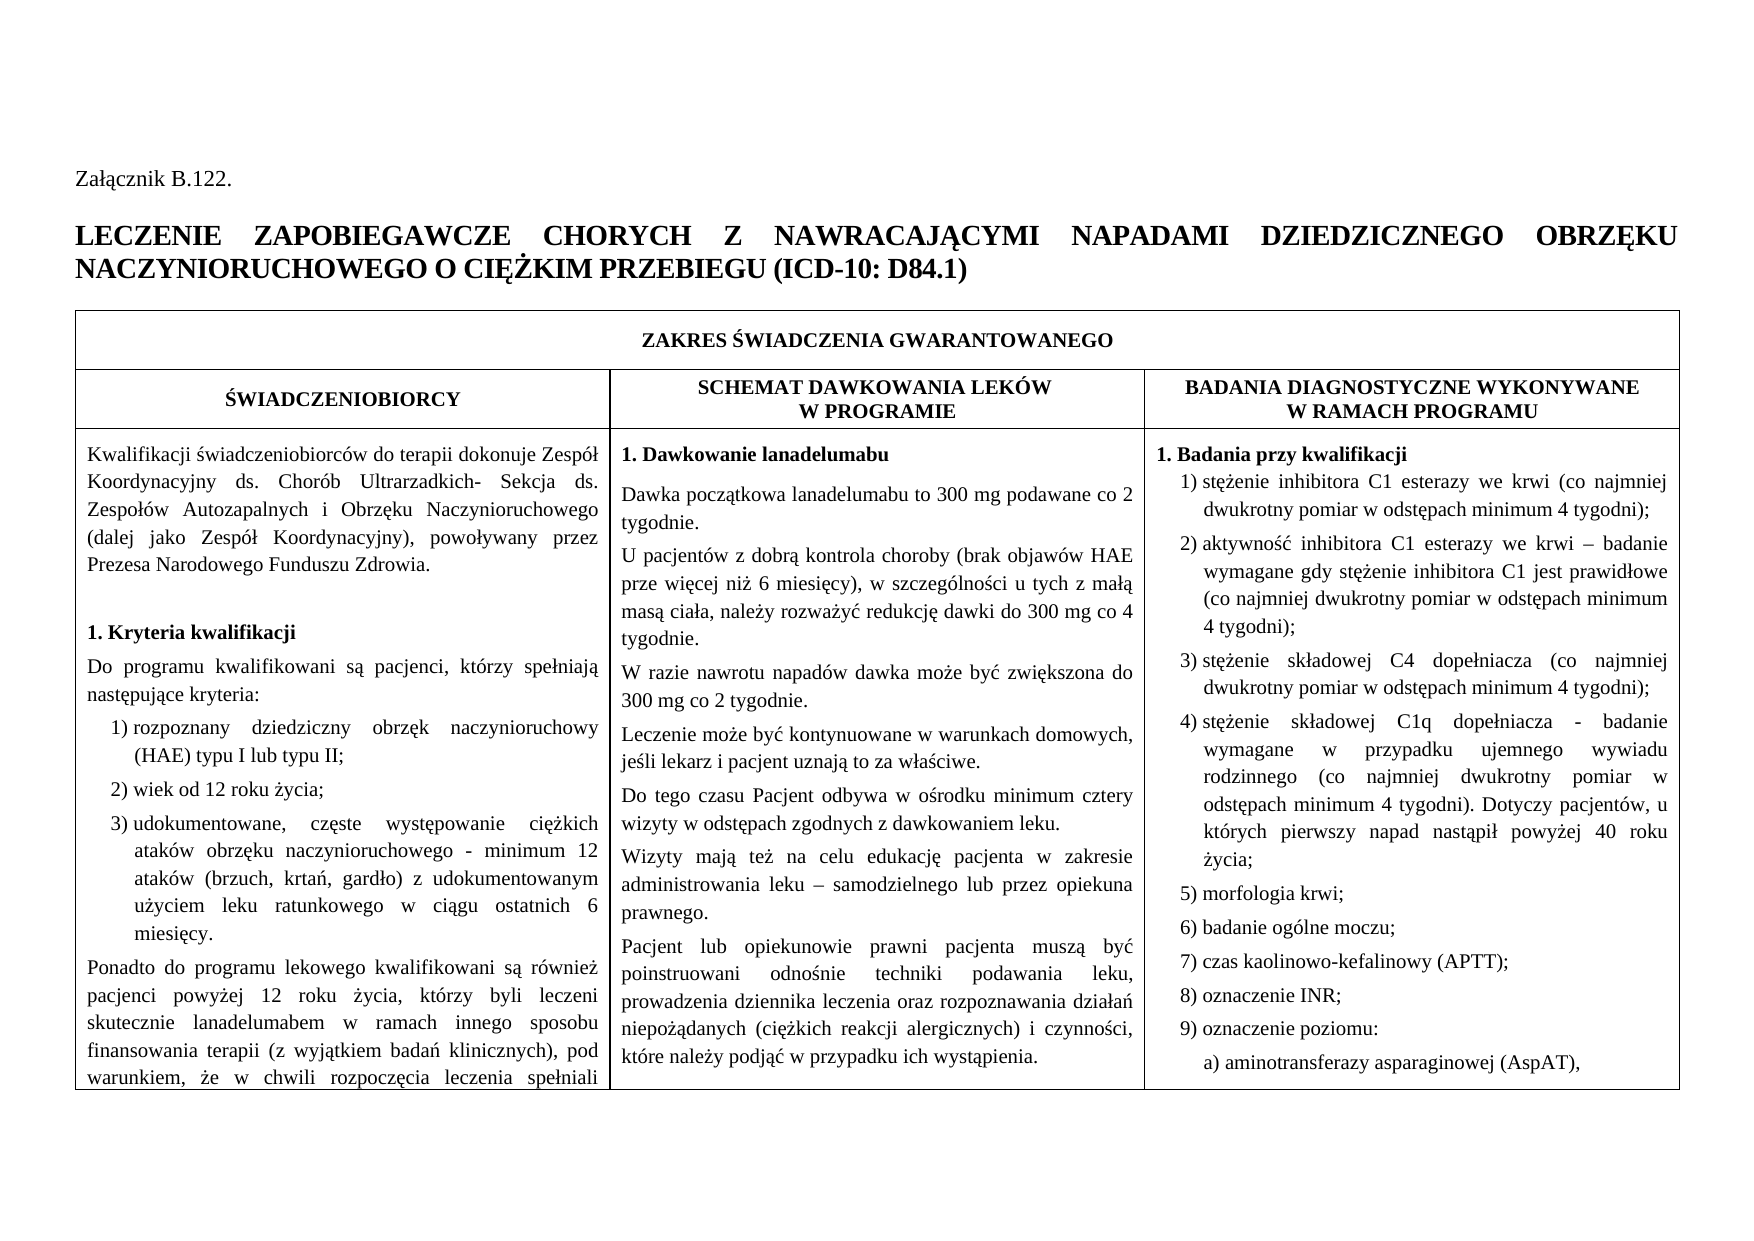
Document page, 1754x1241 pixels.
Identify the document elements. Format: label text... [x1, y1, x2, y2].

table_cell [76, 429, 609, 1089]
table_cell BADANIA DIAGNOSTYCZNE WYKONYWANE W RAMACH PROGRAMU [1145, 370, 1679, 428]
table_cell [611, 429, 1144, 1089]
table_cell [1145, 429, 1679, 1089]
table_header ZAKRES ŚWIADCZENIA GWARANTOWANEGO [76, 311, 1679, 369]
text LECZENIE ZAPOBIEGAWCZE CHORYCH Z NAWRACAJĄCYMI NAPADAMI DZIEDZICZNEGO OBRZĘKU NACZYNIORUCHOWEGO O CIĘŻKIM PRZEBIEGU (ICD-10: D84.1) [75, 218, 1679, 285]
table_cell ŚWIADCZENIOBIORCY [76, 370, 609, 428]
table_cell SCHEMAT DAWKOWANIA LEKÓW W PROGRAMIE [611, 370, 1144, 428]
text Załącznik B.122. [75, 165, 1679, 192]
